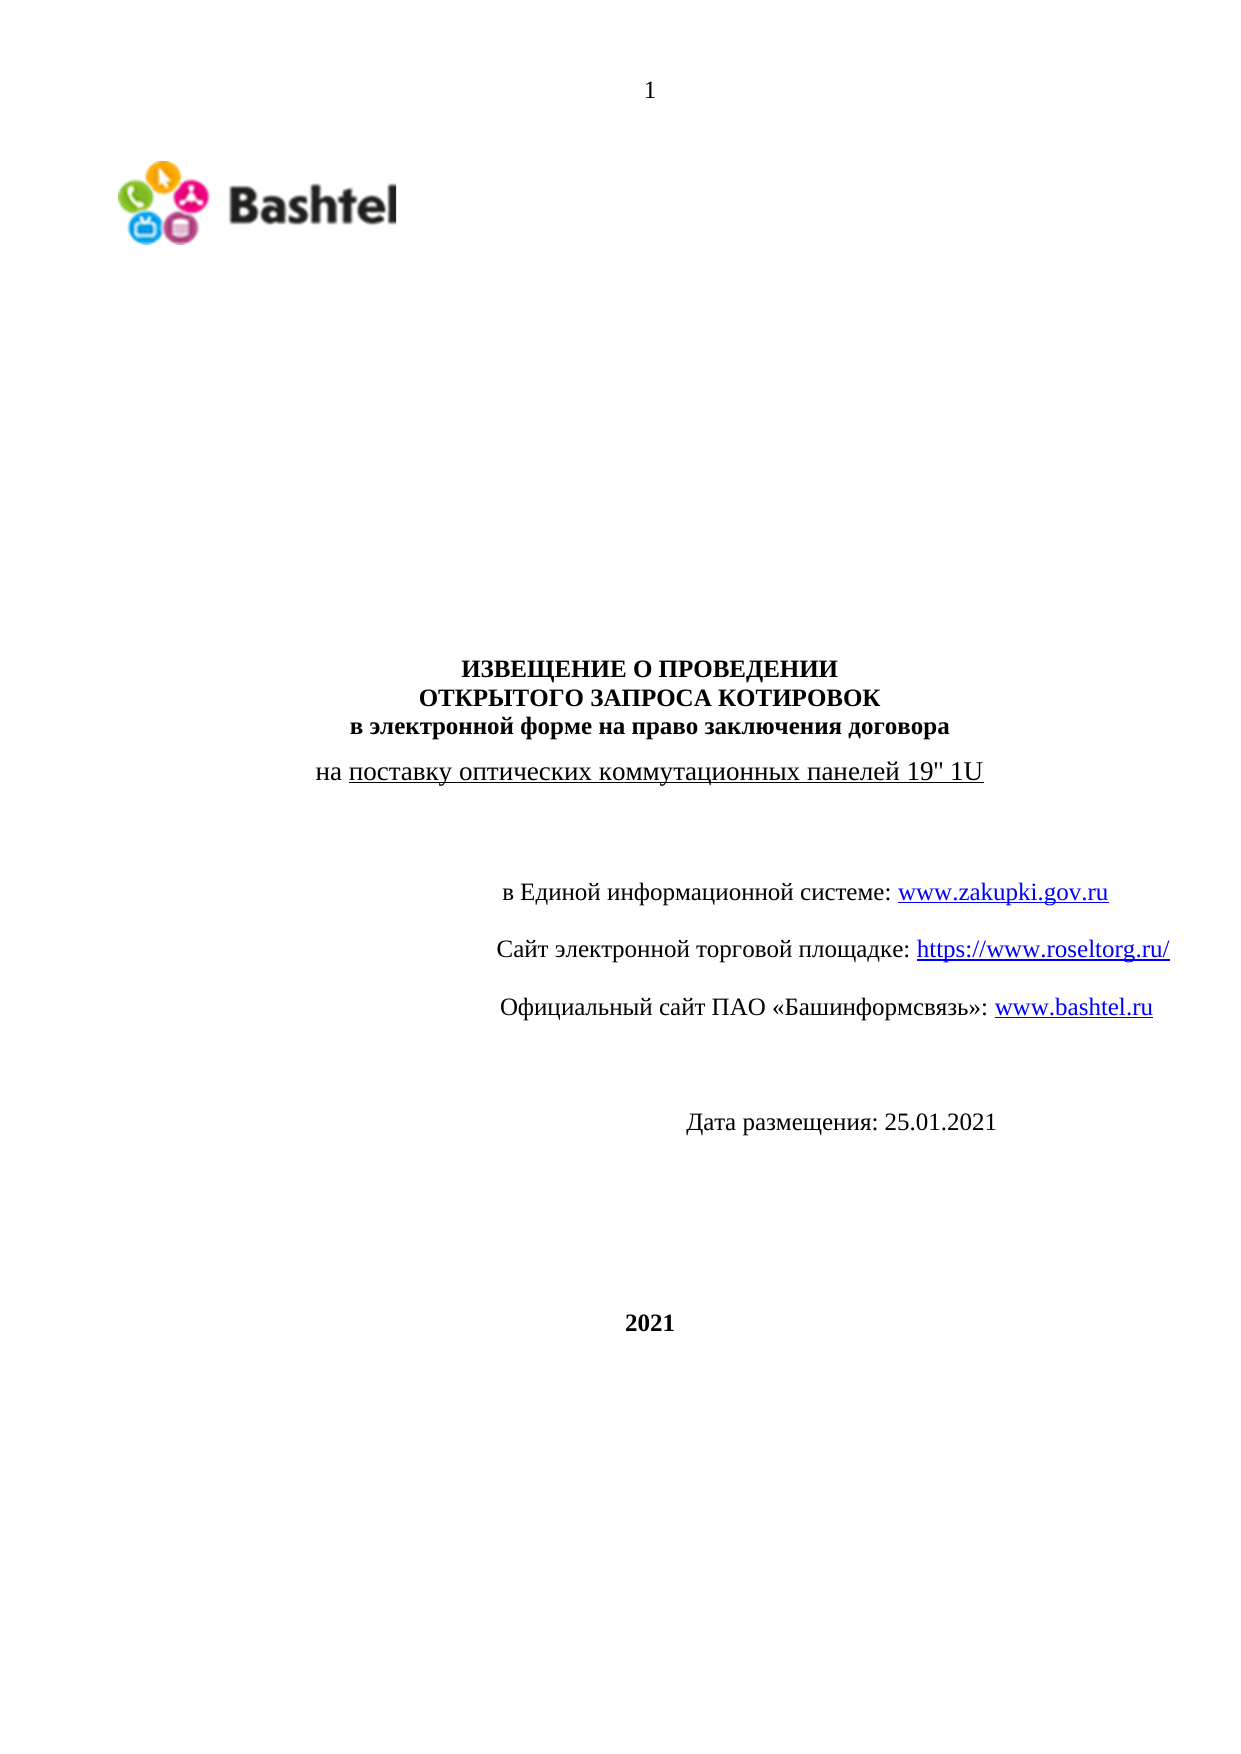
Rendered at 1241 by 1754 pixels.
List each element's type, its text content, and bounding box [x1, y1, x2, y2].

text Дата размещения: 25.01.2021 [502, 1107, 1181, 1136]
text в Единой информационной системе: www.zakupki.gov.ru [502, 877, 1181, 906]
picture [118, 161, 397, 245]
text 2021 [118, 1308, 1181, 1337]
text в электронной форме на право заключения договора [118, 711, 1181, 740]
text Сайт электронной торговой площадке: https://www.roseltorg.ru/ [490, 934, 1181, 963]
text на поставку оптических коммутационных панелей 19'' 1U [118, 754, 1181, 786]
text ОТКРЫТОГО ЗАПРОСА КОТИРОВОК [118, 683, 1181, 711]
text ИЗВЕЩЕНИЕ О ПРОВЕДЕНИИ [118, 654, 1181, 683]
text Официальный сайт ПАО «Башинформсвязь»: www.bashtel.ru [487, 992, 1181, 1021]
